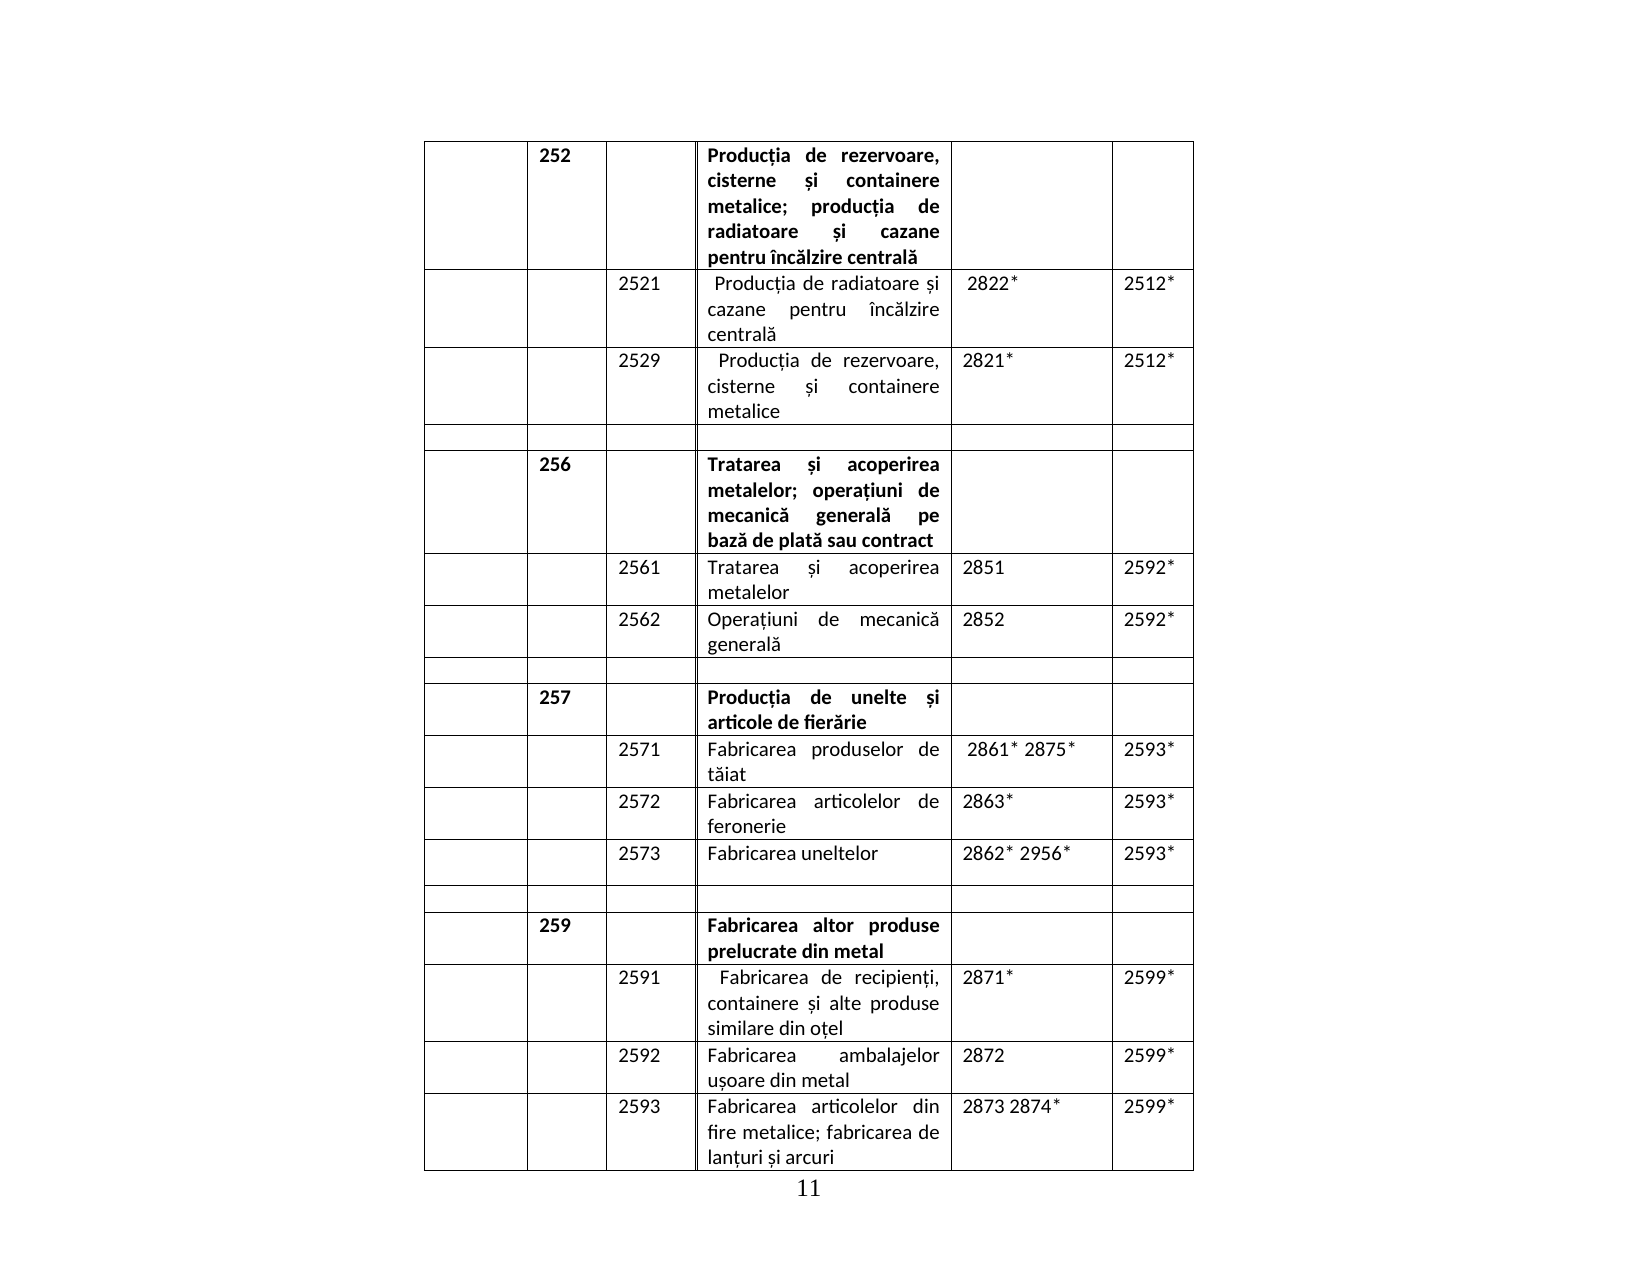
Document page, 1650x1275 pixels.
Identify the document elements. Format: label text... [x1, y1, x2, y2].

table_cell 2591 [607, 965, 695, 1041]
table_cell [425, 684, 527, 735]
table_cell [425, 606, 527, 657]
table_cell 2873 2874* [952, 1094, 1112, 1170]
table_cell Producţia de rezervoare, cisterne şi containere metalice; producţia de radiatoare şi cazane pentru încălzire centrală [698, 142, 951, 269]
table_cell 2821* [952, 348, 1112, 424]
table_cell 2593* [1113, 840, 1193, 885]
table_cell 2572 [607, 788, 695, 839]
table_cell [425, 554, 527, 605]
table_cell 2512* [1113, 270, 1193, 347]
table_cell [528, 886, 606, 912]
table_cell [698, 886, 951, 912]
table_cell [425, 840, 527, 885]
table_cell 2599* [1113, 965, 1193, 1041]
table_cell 2571 [607, 736, 695, 787]
table_cell [952, 913, 1112, 963]
table_cell [425, 142, 527, 269]
table_cell [607, 658, 695, 683]
table_cell [425, 1042, 527, 1093]
table_cell [698, 425, 951, 450]
table_cell 2852 [952, 606, 1112, 657]
table_cell Producţia de rezervoare, cisterne şi containere metalice [698, 348, 951, 424]
table_cell [425, 270, 527, 347]
table_cell [607, 886, 695, 912]
table_cell [528, 554, 606, 605]
table_cell [528, 736, 606, 787]
table_cell Fabricarea ambalajelor uşoare din metal [698, 1042, 951, 1093]
table_cell [952, 886, 1112, 912]
table_cell Fabricarea uneltelor [698, 840, 951, 885]
table_cell 256 [528, 451, 606, 553]
table_cell 2521 [607, 270, 695, 347]
table_cell [425, 788, 527, 839]
table_cell 2593* [1113, 788, 1193, 839]
table_cell 2871* [952, 965, 1112, 1041]
table_cell 2512* [1113, 348, 1193, 424]
table_cell Fabricarea de recipienţi, containere şi alte produse similare din oţel [698, 965, 951, 1041]
table_cell [425, 913, 527, 963]
table_cell [607, 451, 695, 553]
table_cell [1113, 142, 1193, 269]
table_cell 2599* [1113, 1042, 1193, 1093]
table_cell [952, 451, 1112, 553]
table_cell [607, 425, 695, 450]
table_cell 2861* 2875* [952, 736, 1112, 787]
table_cell [425, 1094, 527, 1170]
table_cell Operaţiuni de mecanică generală [698, 606, 951, 657]
table_cell [1113, 658, 1193, 683]
table_cell Fabricarea articolelor din fire metalice; fabricarea de lanţuri şi arcuri [698, 1094, 951, 1170]
table_cell Tratarea şi acoperirea metalelor; operaţiuni de mecanică generală pe bază de plată sau contract [698, 451, 951, 553]
table_cell 259 [528, 913, 606, 963]
table_cell 2851 [952, 554, 1112, 605]
table_cell [528, 658, 606, 683]
table_cell 2561 [607, 554, 695, 605]
table_cell [952, 658, 1112, 683]
table_cell 2592* [1113, 554, 1193, 605]
table_cell Fabricarea articolelor de feronerie [698, 788, 951, 839]
table_cell [698, 658, 951, 683]
table_cell [1113, 684, 1193, 735]
table_cell 2872 [952, 1042, 1112, 1093]
table_cell Fabricarea altor produse prelucrate din metal [698, 913, 951, 963]
table_cell Producţia de radiatoare şi cazane pentru încălzire centrală [698, 270, 951, 347]
table_cell [952, 684, 1112, 735]
table_cell [1113, 886, 1193, 912]
table_cell [952, 142, 1112, 269]
table_cell 2862* 2956* [952, 840, 1112, 885]
table_cell Fabricarea produselor de tăiat [698, 736, 951, 787]
table_cell 2822* [952, 270, 1112, 347]
table_cell Tratarea şi acoperirea metalelor [698, 554, 951, 605]
table_cell [425, 736, 527, 787]
table_cell [528, 606, 606, 657]
table_cell [425, 348, 527, 424]
table_cell 252 [528, 142, 606, 269]
table_cell [528, 1094, 606, 1170]
table_cell [425, 658, 527, 683]
table_cell 2592* [1113, 606, 1193, 657]
table_cell [1113, 451, 1193, 553]
table_cell [528, 840, 606, 885]
table_cell 2593* [1113, 736, 1193, 787]
table_cell [1113, 425, 1193, 450]
table_cell 2529 [607, 348, 695, 424]
table_cell 2592 [607, 1042, 695, 1093]
table_cell [425, 451, 527, 553]
table_cell 2863* [952, 788, 1112, 839]
table_cell [1113, 913, 1193, 963]
table_cell [425, 886, 527, 912]
table_cell [607, 142, 695, 269]
table_cell [607, 913, 695, 963]
table_cell 2593 [607, 1094, 695, 1170]
table_cell [528, 425, 606, 450]
table_cell Producţia de unelte şi articole de fierărie [698, 684, 951, 735]
table_cell 2562 [607, 606, 695, 657]
table_cell [607, 684, 695, 735]
table_cell [528, 270, 606, 347]
table_cell 2599* [1113, 1094, 1193, 1170]
table_cell [952, 425, 1112, 450]
table_cell 2573 [607, 840, 695, 885]
table_cell [528, 1042, 606, 1093]
table_cell [528, 348, 606, 424]
table_cell [528, 965, 606, 1041]
table_cell [425, 425, 527, 450]
table_cell [528, 788, 606, 839]
table_cell 257 [528, 684, 606, 735]
table_cell [425, 965, 527, 1041]
